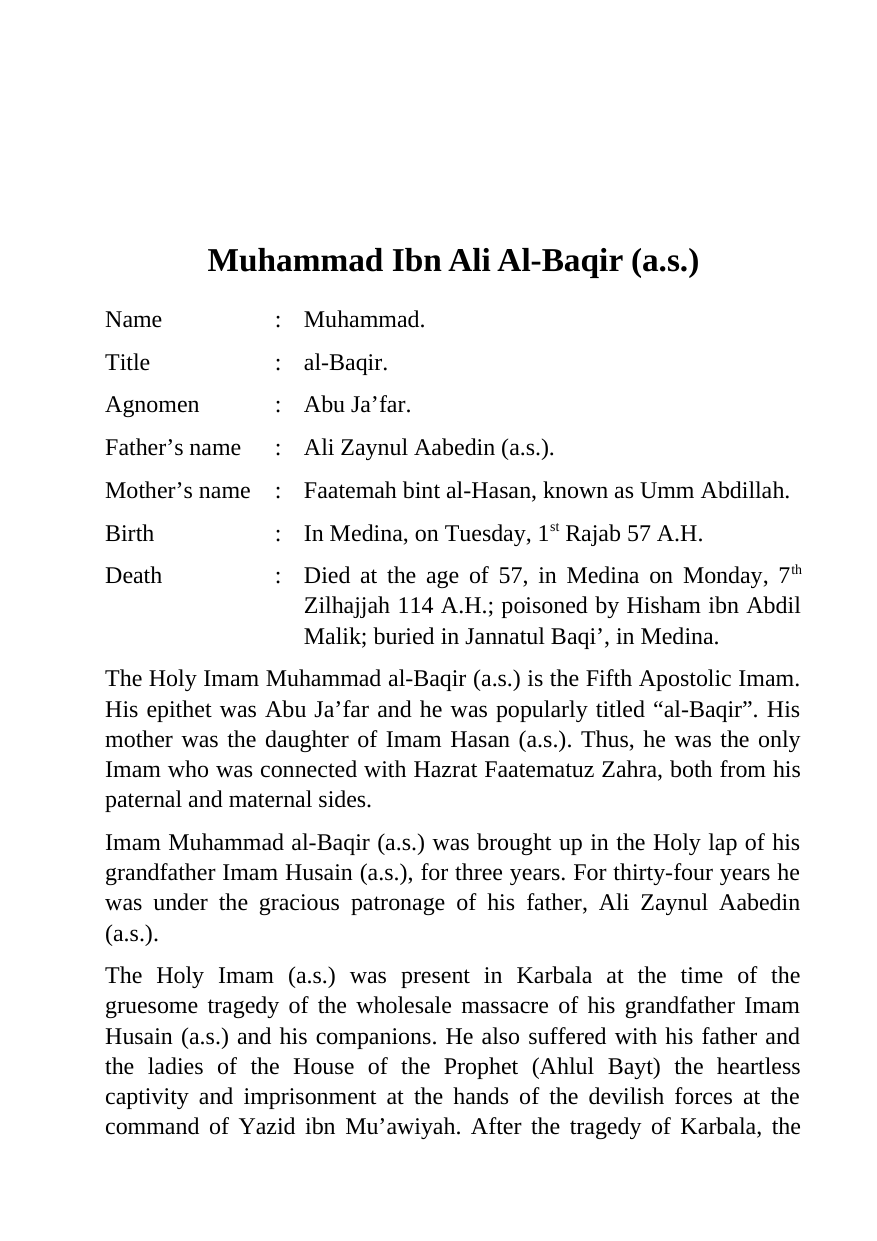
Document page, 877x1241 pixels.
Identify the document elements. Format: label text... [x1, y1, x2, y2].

table_header Muhammad. [293, 303, 813, 346]
table_cell Died at the age of 57, in Medina on Monday, 7th Zilhajjah 114 A.H.; poisoned by Hisham ibn Abdil Malik; buried in Jannatul Baqi’, in Medina. [293, 560, 813, 663]
table_cell Ali Zaynul Aabedin (a.s.). [293, 431, 813, 474]
table_cell Father’s name [94, 431, 263, 474]
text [105, 959, 802, 1141]
table_cell Mother’s name [94, 474, 263, 517]
text Imam Muhammad al-Baqir (a.s.) was brought up in the Holy lap of his grandfather Imam Husain (a.s.), for three years. For thirty-four years he was under the gracious patronage of his father, Ali Zaynul Aabedin (a.s.). [105, 826, 802, 947]
table_cell al-Baqir. [293, 346, 813, 389]
table_cell Birth [94, 517, 263, 559]
table_header : [263, 303, 292, 346]
table_cell : [263, 389, 292, 431]
table_cell In Medina, on Tuesday, 1st Rajab 57 A.H. [293, 517, 813, 559]
table_header Name [94, 303, 263, 346]
table_cell : [263, 474, 292, 517]
subtitle Muhammad Ibn Ali Al-Baqir (a.s.) [105, 240, 802, 278]
table_cell : [263, 431, 292, 474]
table_cell Agnomen [94, 389, 263, 431]
table_cell Title [94, 346, 263, 389]
table_cell : [263, 517, 292, 559]
table_cell : [263, 346, 292, 389]
table_cell Faatemah bint al-Hasan, known as Umm Abdillah. [293, 474, 813, 517]
table_cell Death [94, 560, 263, 663]
table_cell Abu Ja’far. [293, 389, 813, 431]
text The Holy Imam Muhammad al-Baqir (a.s.) is the Fifth Apostolic Imam. His epithet was Abu Ja’far and he was popularly titled “al-Baqir”. His mother was the daughter of Imam Hasan (a.s.). Thus, he was the only Imam who was connected with Hazrat Faatematuz Zahra, both from his paternal and maternal sides. [105, 663, 802, 814]
table_cell : [263, 560, 292, 663]
